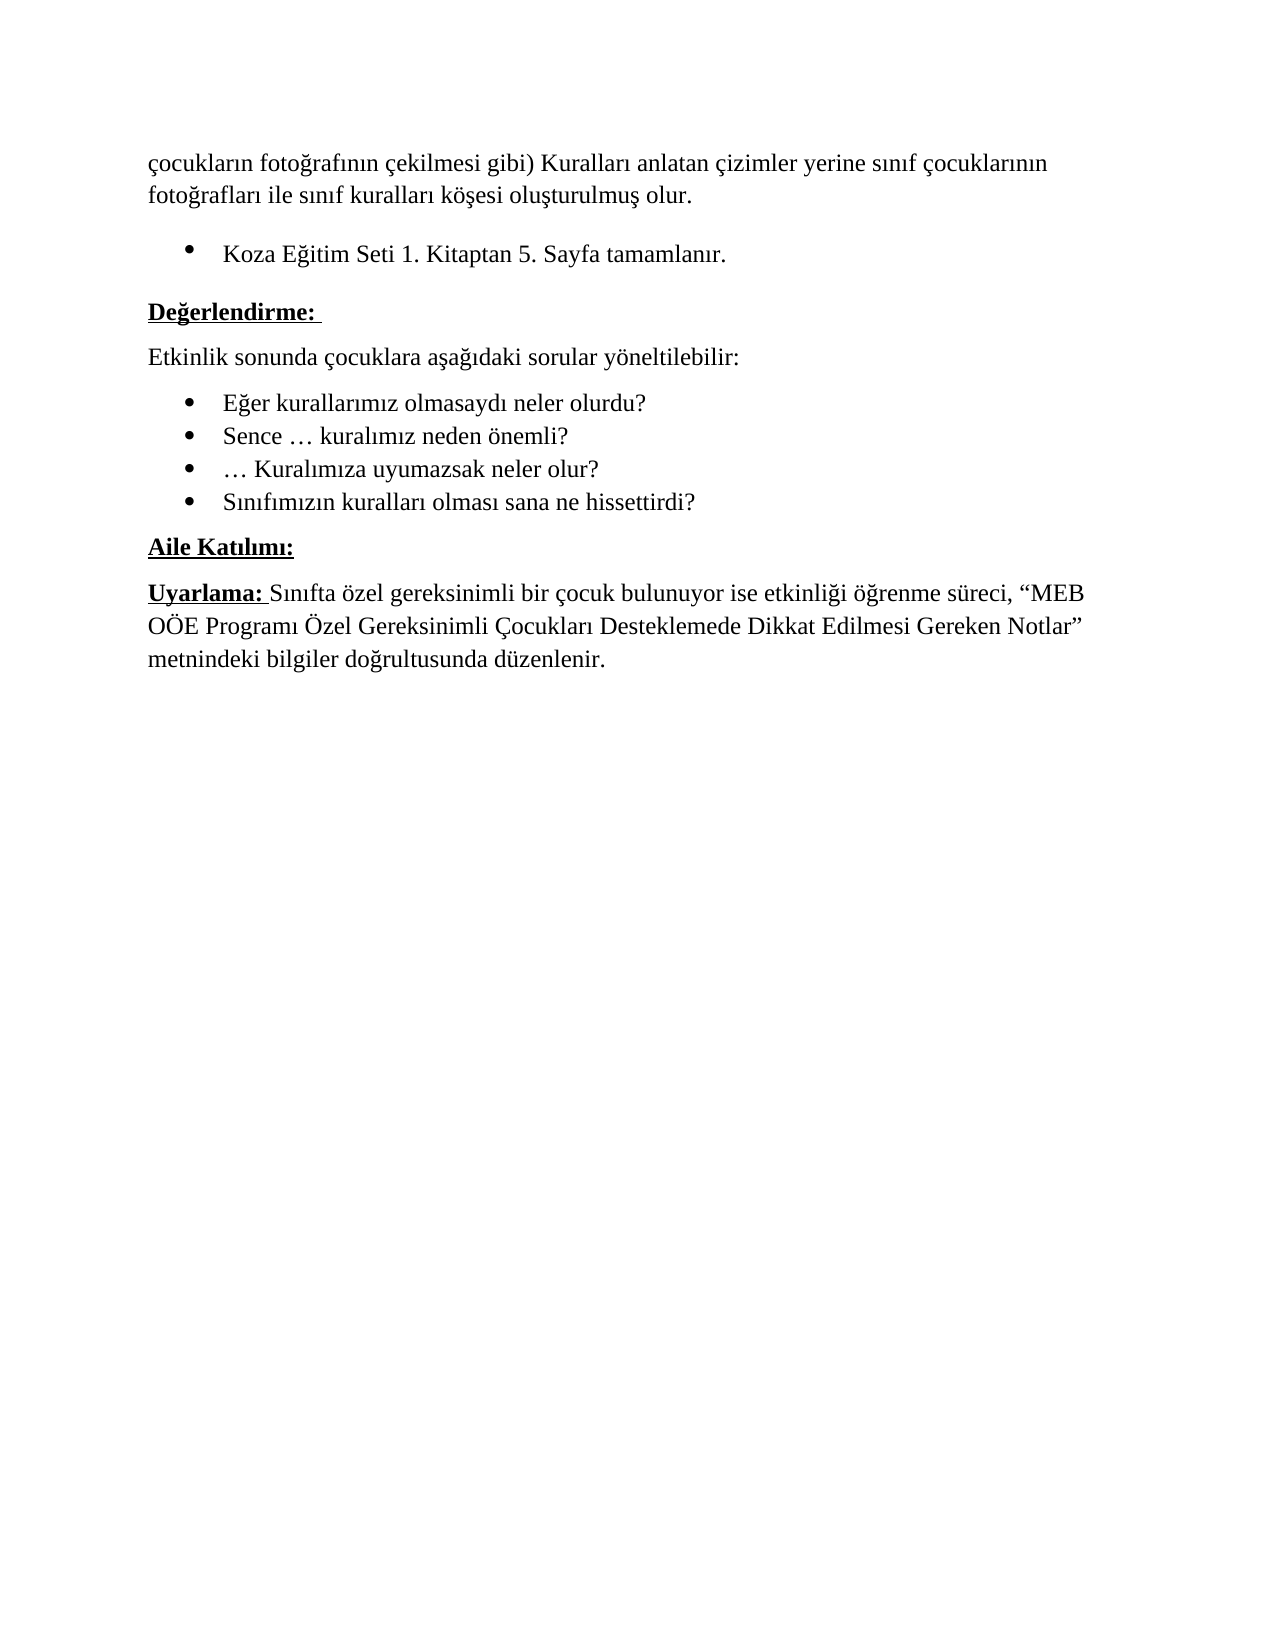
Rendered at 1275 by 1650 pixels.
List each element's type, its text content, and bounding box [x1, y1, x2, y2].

list Sınıfımızın kuralları olması sana ne hissettirdi? [185, 487, 1127, 516]
list Eğer kurallarımız olmasaydı neler olurdu? [185, 388, 1127, 416]
text Etkinlik sonunda çocuklara aşağıdaki sorular yöneltilebilir: [148, 342, 1127, 371]
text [148, 148, 1127, 209]
list … Kuralımıza uyumazsak neler olur? [185, 454, 1127, 482]
text Uyarlama: Sınıfta özel gereksinimli bir çocuk bulunuyor ise etkinliği öğrenme süreci, “MEB OÖE Programı Özel Gereksinimli Çocukları Desteklemede Dikkat Edilmesi Gereken Notlar” metnindeki bilgiler doğrultusunda düzenlenir. [148, 578, 1127, 673]
list Sence … kuralımız neden önemli? [185, 421, 1127, 449]
text Aile Katılımı: [148, 532, 1127, 561]
list Koza Eğitim Seti 1. Kitaptan 5. Sayfa tamamlanır. [185, 239, 1127, 267]
text Değerlendirme: [148, 297, 1127, 325]
